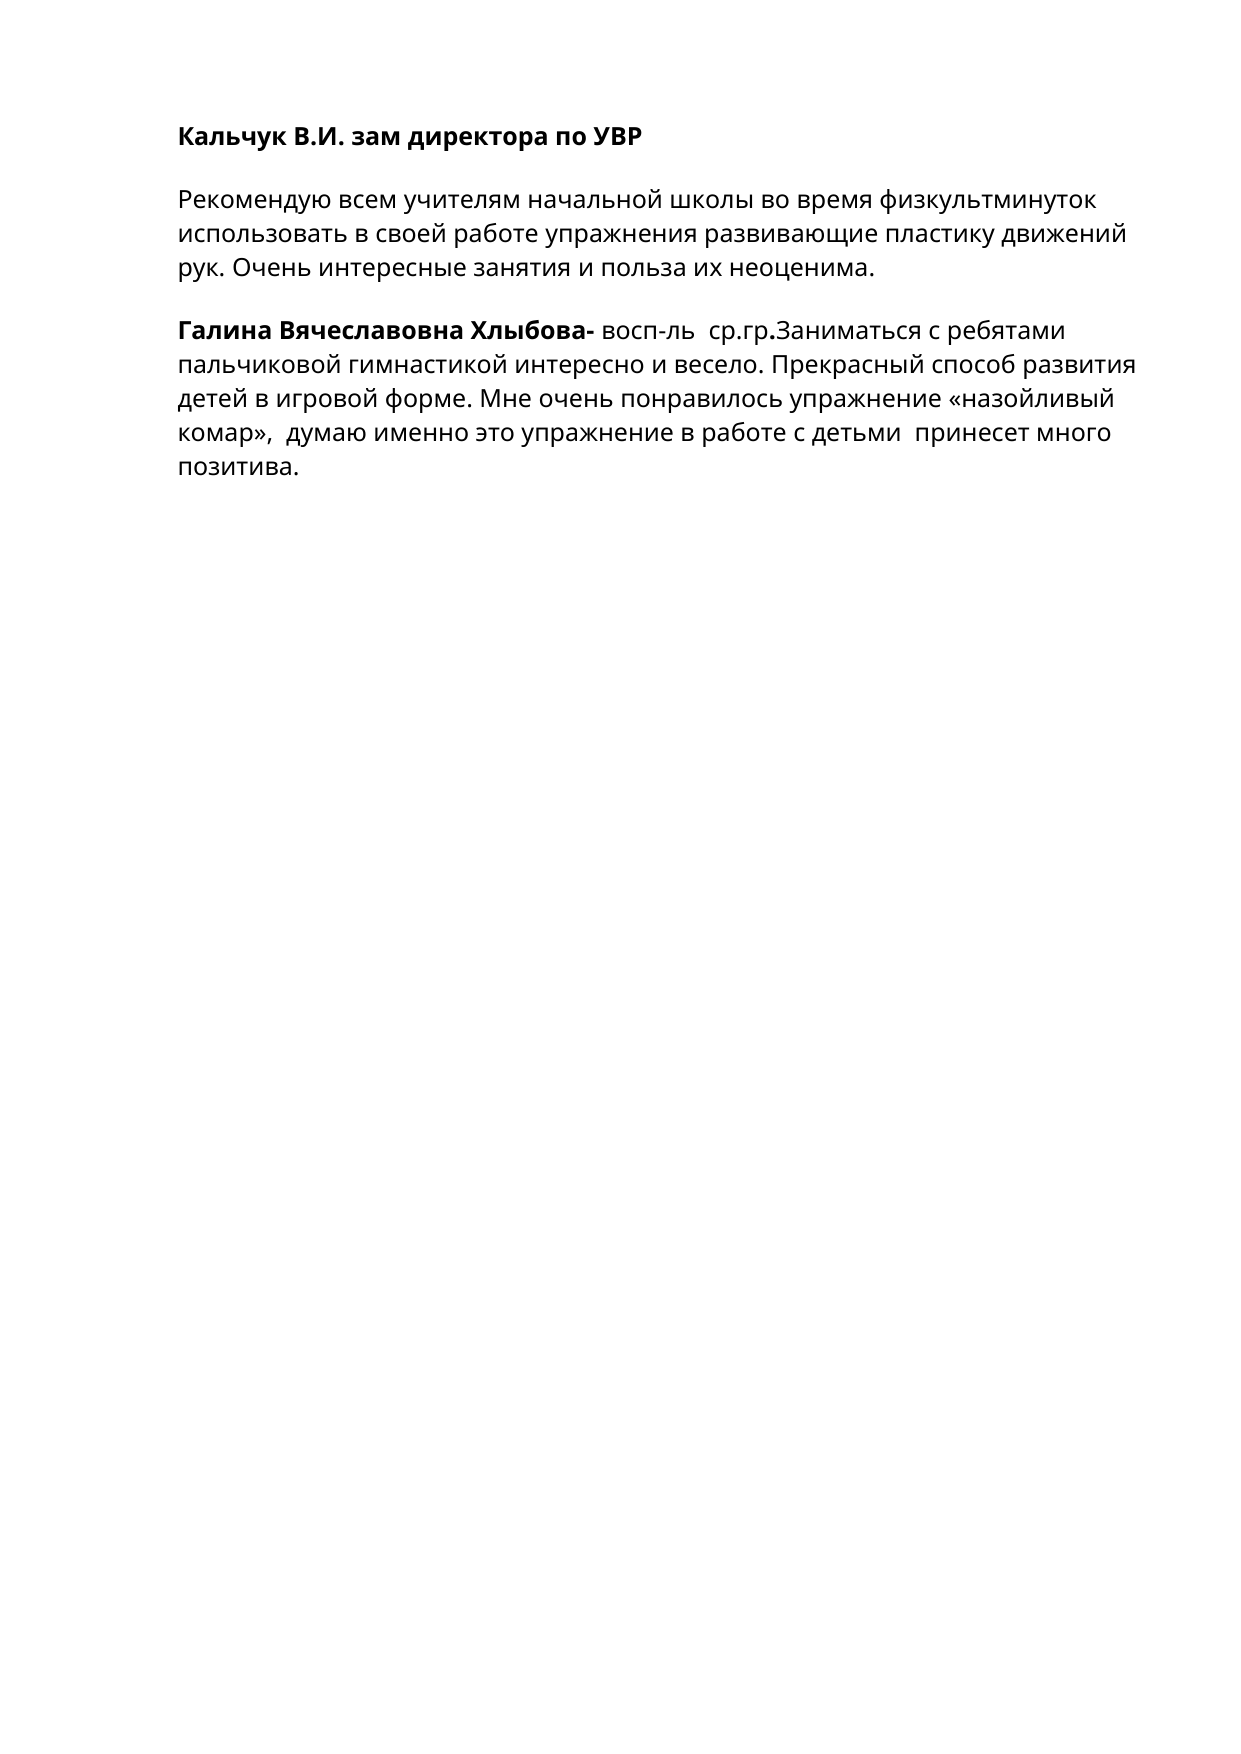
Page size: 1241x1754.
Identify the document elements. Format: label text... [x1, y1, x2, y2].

text Галина Вячеславовна Хлыбова- восп-ль ср.гр.Заниматься с ребятами пальчиковой гимнастикой интересно и весело. Прекрасный способ развития детей в игровой форме. Мне очень понравилось упражнение «назойливый комар», думаю именно это упражнение в работе с детьми принесет много позитива. [177, 313, 1152, 483]
text Кальчук В.И. зам директора по УВР [177, 118, 1152, 152]
text Рекомендую всем учителям начальной школы во время физкультминуток использовать в своей работе упражнения развивающие пластику движений рук. Очень интересные занятия и польза их неоценима. [177, 181, 1152, 283]
